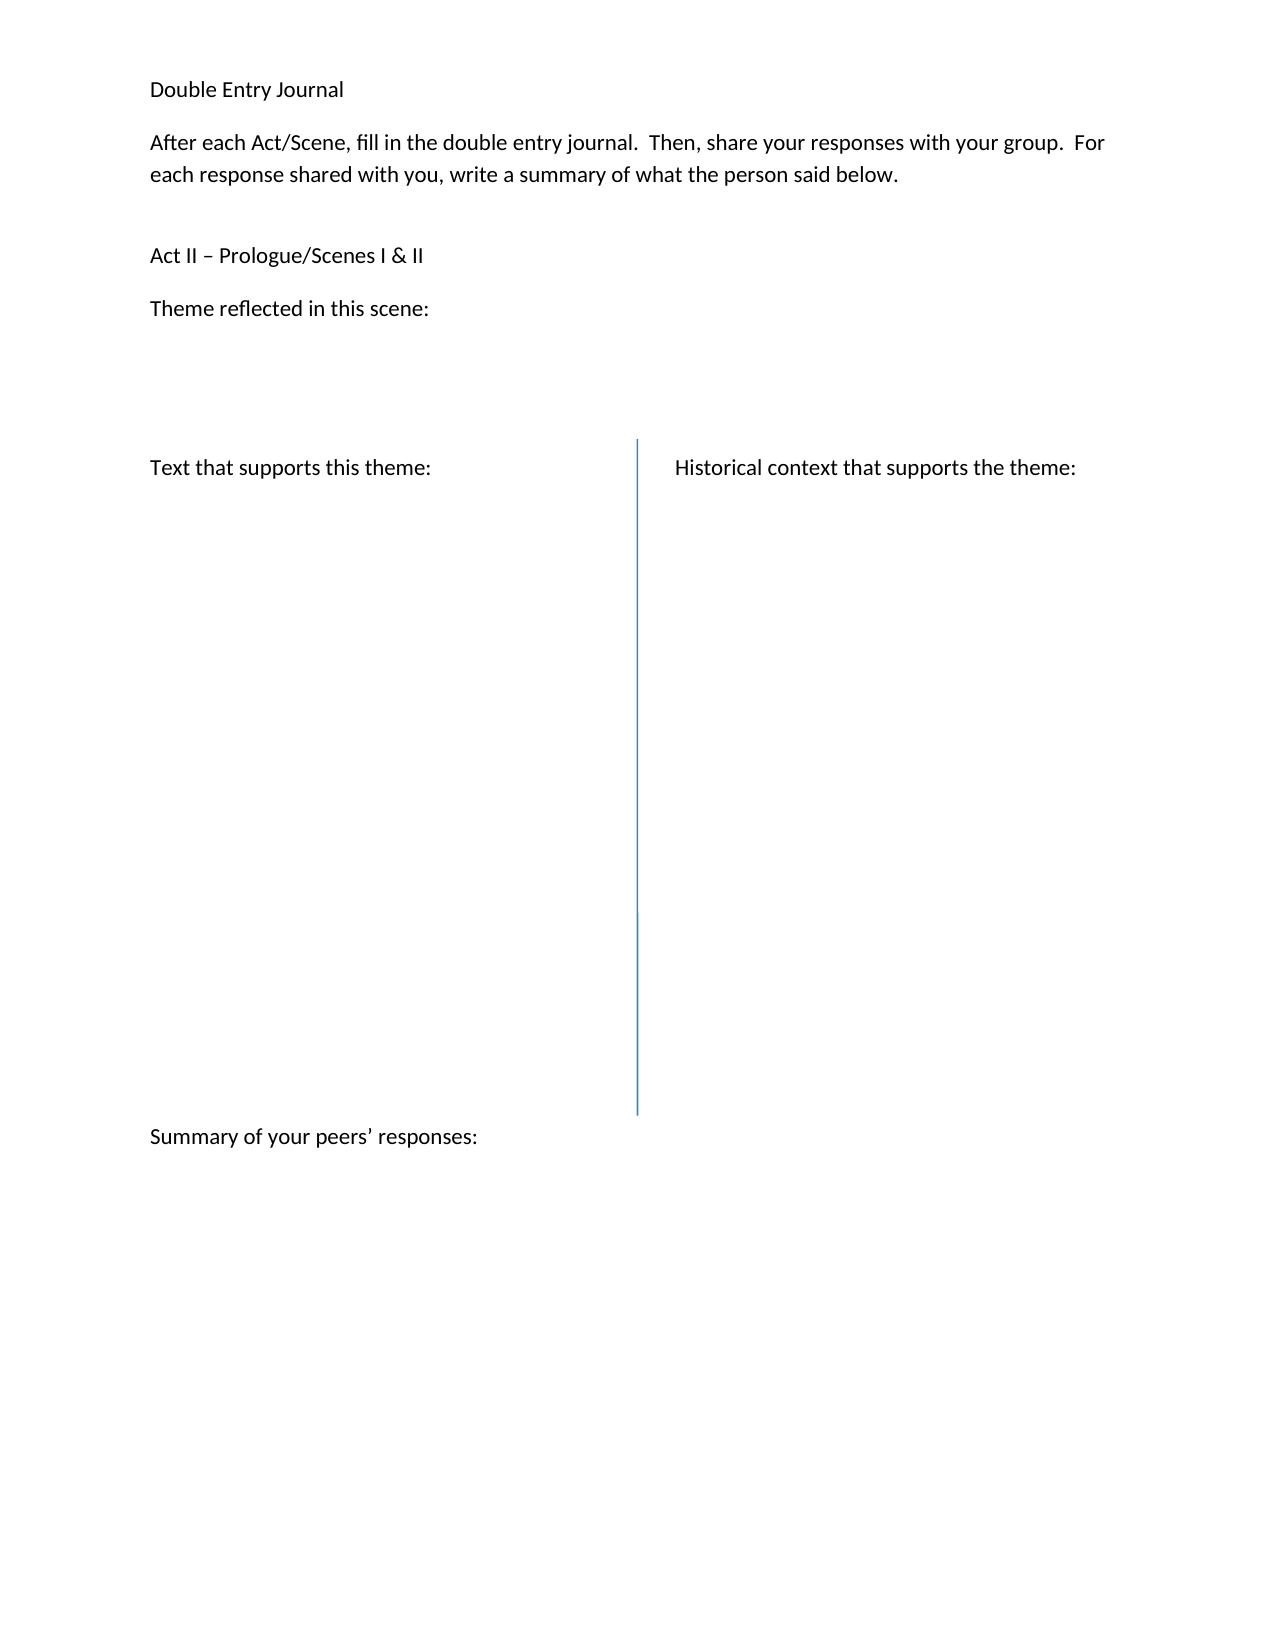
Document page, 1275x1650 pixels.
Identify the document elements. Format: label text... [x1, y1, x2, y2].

text Theme reflected in this scene: [150, 294, 1125, 322]
text Text that supports this theme: [150, 453, 600, 513]
text Act II – Prologue/Scenes I & II [150, 241, 1125, 269]
text Summary of your peers’ responses: [150, 1122, 1125, 1150]
text Historical context that supports the theme: [675, 453, 1125, 481]
